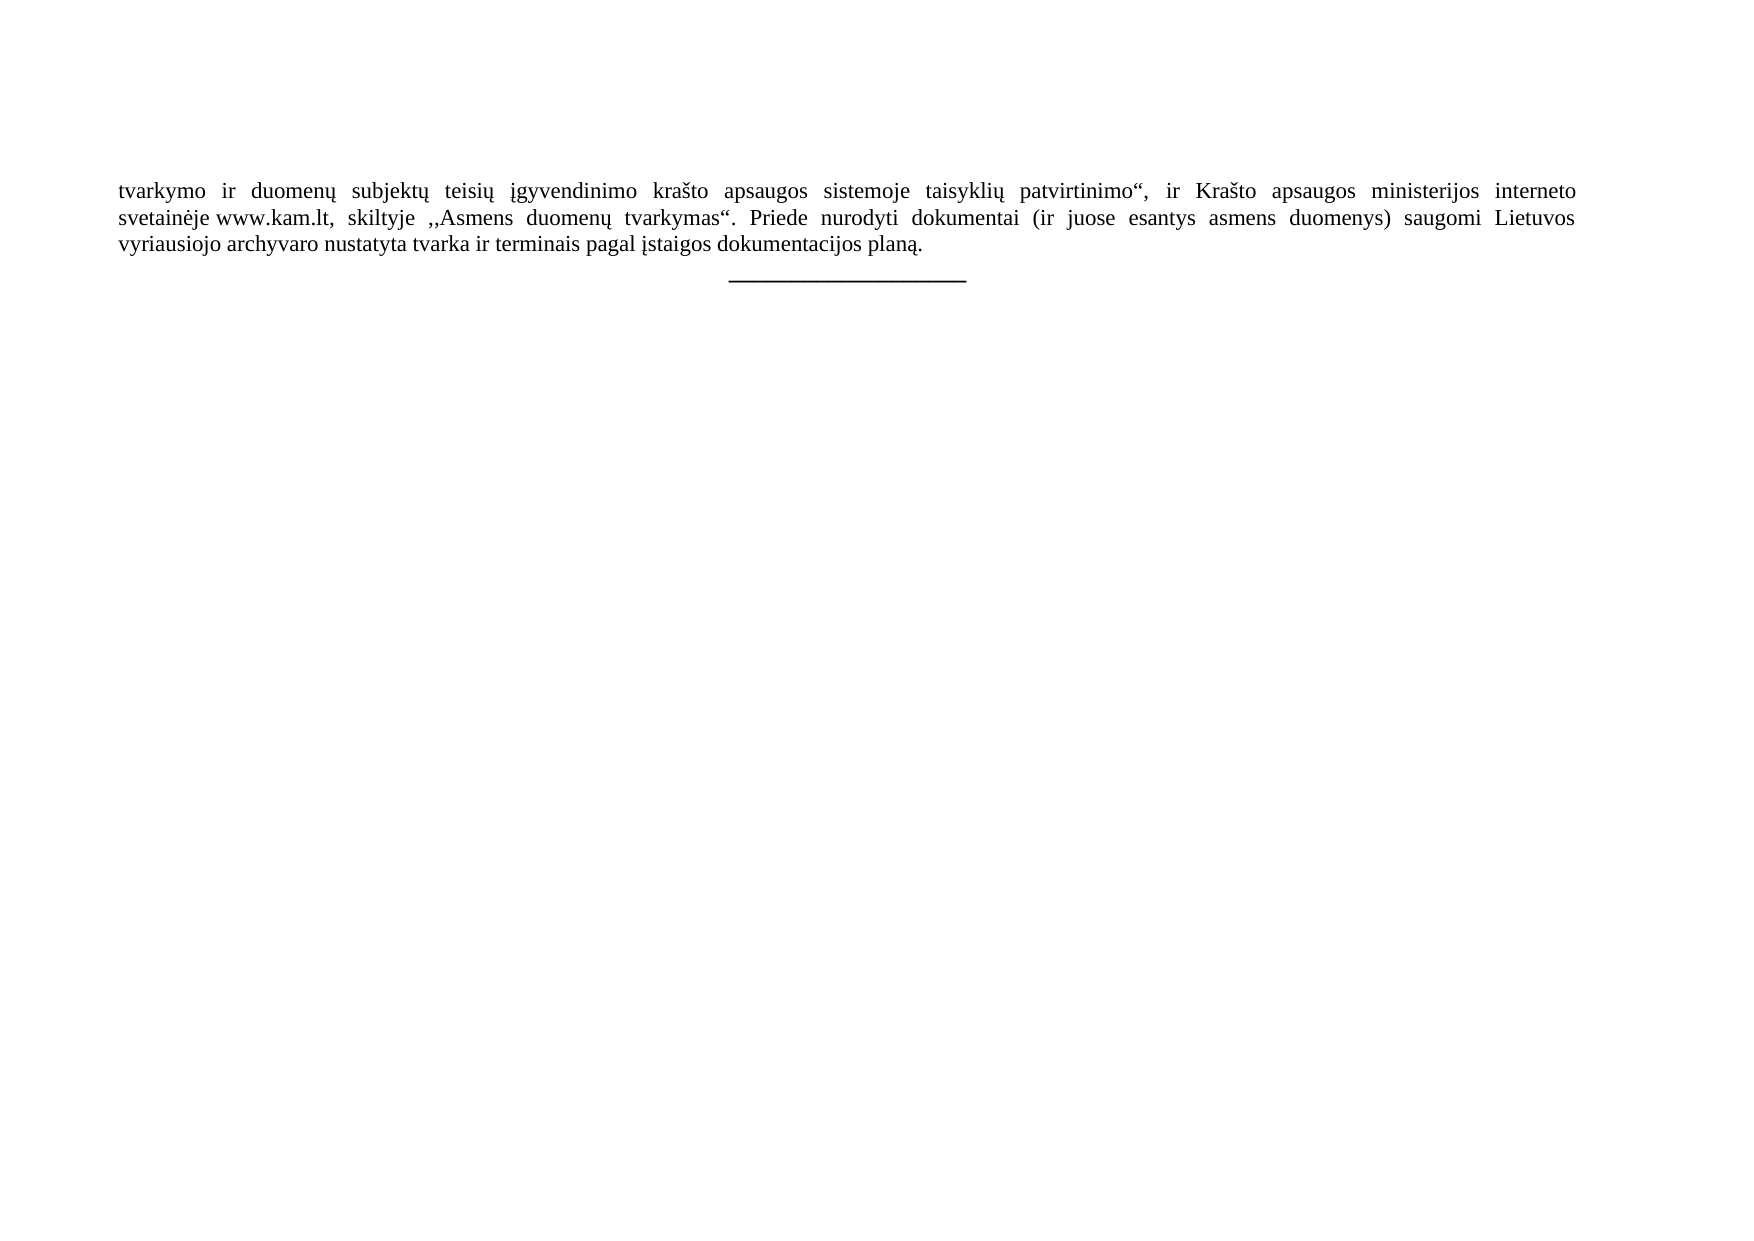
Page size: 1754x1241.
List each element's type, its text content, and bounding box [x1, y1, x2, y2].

text ___________________ [118, 256, 1577, 285]
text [118, 177, 1577, 256]
